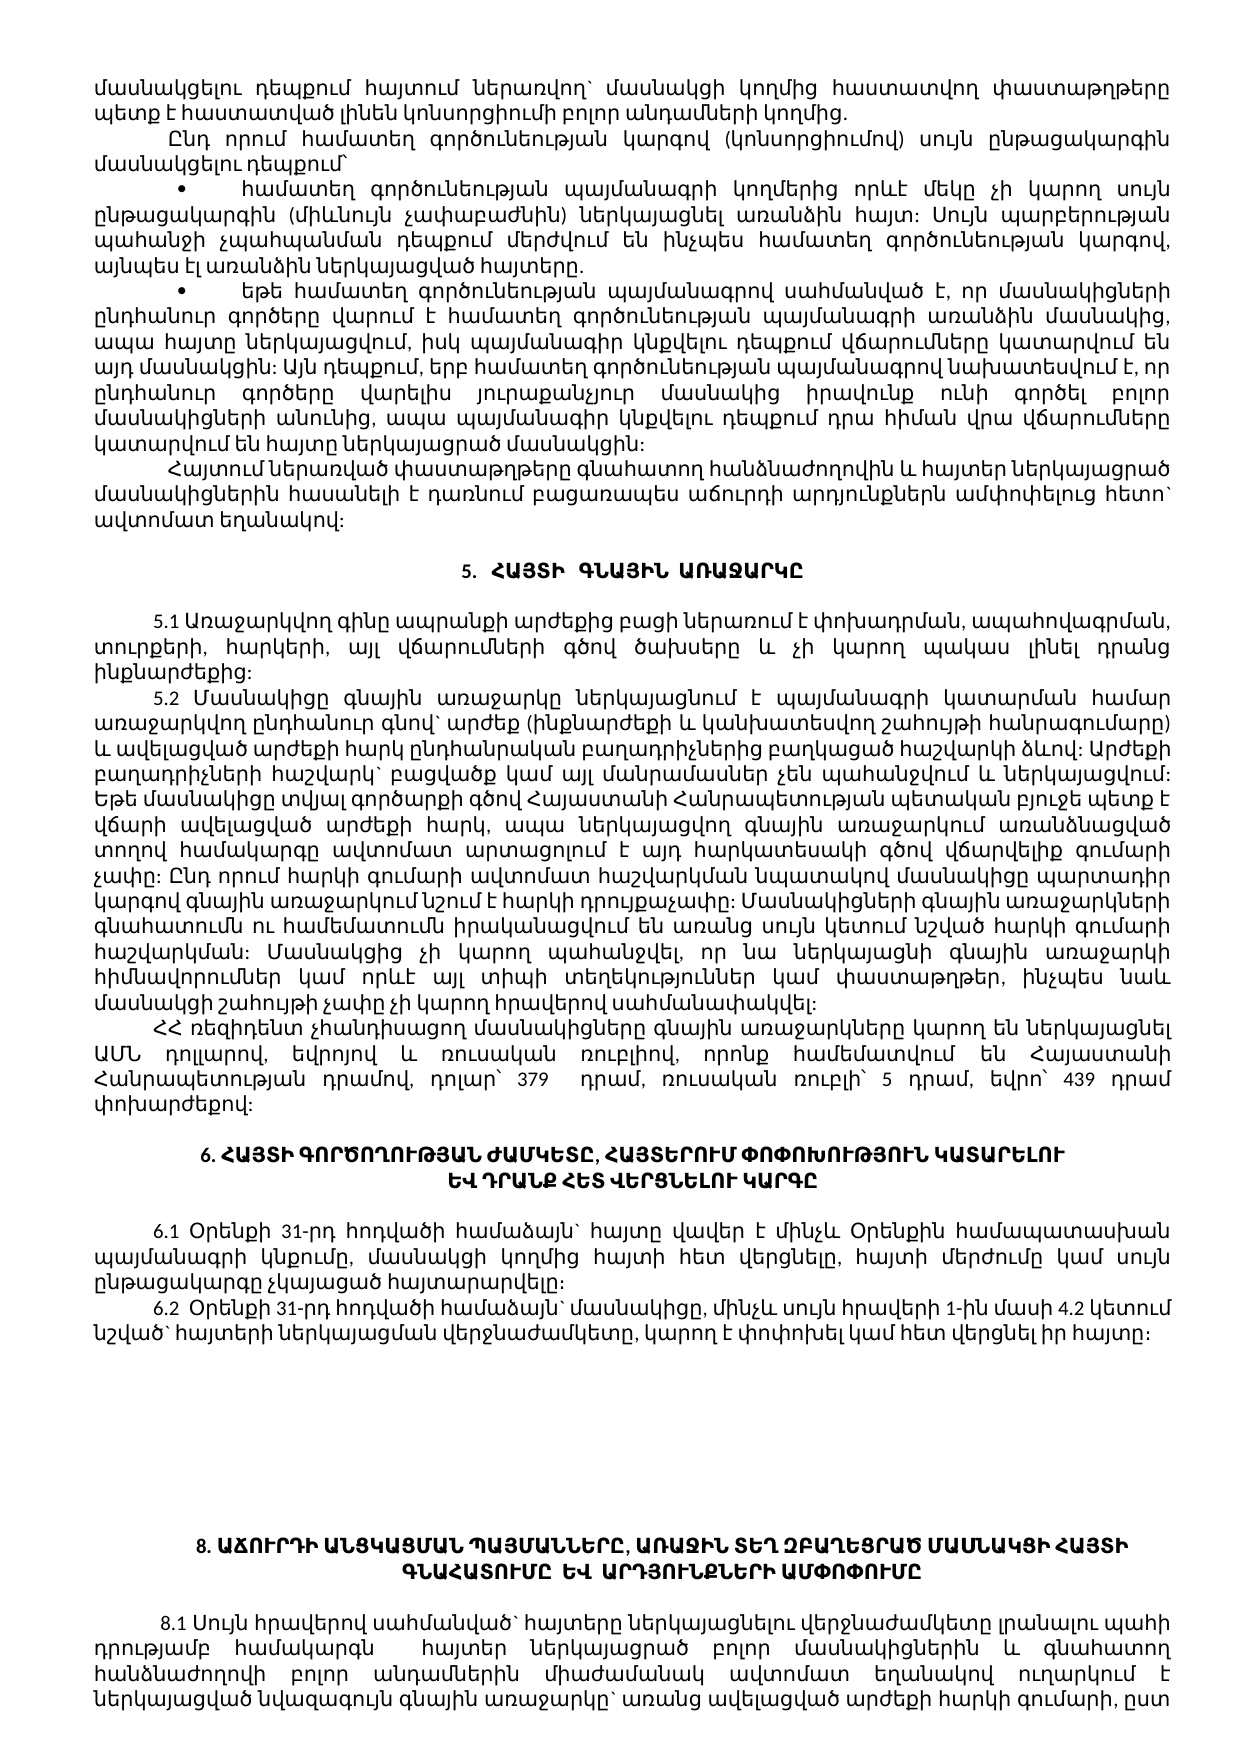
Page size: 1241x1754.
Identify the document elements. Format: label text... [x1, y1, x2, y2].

text ԵՎ ԴՐԱՆՔ ՀԵՏ ՎԵՐՑՆԵԼՈՒ ԿԱՐԳԸ [94, 1168, 1171, 1193]
text 6.1 Օրենքի 31-րդ հոդվածի համաձայն` հայտը վավեր է մինչև Օրենքին համապատասխան պայմանագրի կնքումը, մասնակցի կողմից հայտի հետ վերցնելը, հայտի մերժումը կամ սույն ընթացակարգը չկայացած հայտարարվելը։ [94, 1219, 1171, 1295]
text 8. ԱՃՈՒՐԴԻ ԱՆՑԿԱՑՄԱՆ ՊԱՅՄԱՆՆԵՐԸ, ԱՌԱՋԻՆ ՏԵՂ ԶԲԱՂԵՑՐԱԾ ՄԱՍՆԱԿՑԻ ՀԱՅՏԻ [94, 1534, 1171, 1559]
text Ընդ որում համատեղ գործունեության կարգով (կոնսորցիումով) սույն ընթացակարգին մասնակցելու դեպքում՝ [94, 126, 1171, 177]
text 6. ՀԱՅՏԻ ԳՈՐԾՈՂՈՒԹՅԱՆ ԺԱՄԿԵՏԸ, ՀԱՅՏԵՐՈՒՄ ՓՈՓՈԽՈՒԹՅՈՒՆ ԿԱՏԱՐԵԼՈՒ [94, 1142, 1171, 1168]
text 5.1 Առաջարկվող գինը ապրանքի արժեքից բացի ներառում է փոխադրման, ապահովագրման, տուրքերի, հարկերի, այլ վճարումների գծով ծախսերը և չի կարող պակաս լինել դրանց ինքնարժեքից: [94, 609, 1171, 685]
text 5. ՀԱՅՏԻ ԳՆԱՅԻՆ ԱՌԱՋԱՐԿԸ [94, 558, 1171, 583]
list համատեղ գործունեության պայմանագրի կողմերից որևէ մեկը չի կարող սույն ընթացակարգին (միևնույն չափաբաժնին) ներկայացնել առանձին հայտ: Սույն պարբերության պահանջի չպահպանման դեպքում մերժվում են ինչպես համատեղ գործունեության կարգով, այնպես էլ առանձին ներկայացված հայտերը. [94, 177, 1171, 278]
text ՀՀ ռեզիդենտ չհանդիսացող մասնակիցները գնային առաջարկները կարող են ներկայացնել ԱՄՆ դոլլարով, եվրոյով և ռուսական ռուբլիով, որոնք համեմատվում են Հայաստանի Հանրապետության դրամով, դոլար՝ 379 դրամ, ռուսական ռուբլի՝ 5 դրամ, եվրո՝ 439 դրամ փոխարժեքով: [94, 1015, 1171, 1117]
text Հայտում ներառված փաստաթղթերը գնահատող հանձնաժողովին և հայտեր ներկայացրած մասնակիցներին հասանելի է դառնում բացառապես աճուրդի արդյունքներն ամփոփելուց հետո` ավտոմատ եղանակով: [94, 456, 1171, 532]
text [94, 1610, 1171, 1712]
text ԳՆԱՀԱՏՈՒՄԸ ԵՎ ԱՐԴՅՈՒՆՔՆԵՐԻ ԱՄՓՈՓՈՒՄԸ [94, 1559, 1171, 1584]
text 5.2 Մասնակիցը գնային առաջարկը ներկայացնում է պայմանագրի կատարման համար առաջարկվող ընդհանուր գնով` արժեք (ինքնարժեքի և կանխատեսվող շահույթի հանրագումարը) և ավելացված արժեքի հարկ ընդհանրական բաղադրիչներից բաղկացած հաշվարկի ձևով: Արժեքի բաղադրիչների հաշվարկ` բացվածք կամ այլ մանրամասներ չեն պահանջվում և ներկայացվում: Եթե մասնակիցը տվյալ գործարքի գծով Հայաստանի Հանրապետության պետական բյուջե պետք է վճարի ավելացված արժեքի հարկ, ապա ներկայացվող գնային առաջարկում առանձնացված տողով համակարգը ավտոմատ արտացոլում է այդ հարկատեսակի գծով վճարվելիք գումարի չափը: Ընդ որում հարկի գումարի ավտոմատ հաշվարկման նպատակով մասնակիցը պարտադիր կարգով գնային առաջարկում նշում է հարկի դրույքաչափը: Մասնակիցների գնային առաջարկների գնահատումն ու համեմատումն իրականացվում են առանց սույն կետում նշված հարկի գումարի հաշվարկման: Մասնակցից չի կարող պահանջվել, որ նա ներկայացնի գնային առաջարկի հիմնավորումներ կամ որևէ այլ տիպի տեղեկություններ կամ փաստաթղթեր, ինչպես նաև մասնակցի շահույթի չափը չի կարող հրավերով սահմանափակվել: [94, 685, 1171, 1015]
list եթե համատեղ գործունեության պայմանագրով սահմանված է, որ մասնակիցների ընդհանուր գործերը վարում է համատեղ գործունեության պայմանագրի առանձին մասնակից, ապա հայտը ներկայացվում, իսկ պայմանագիր կնքվելու դեպքում վճարումները կատարվում են այդ մասնակցին: Այն դեպքում, երբ համատեղ գործունեության պայմանագրով նախատեսվում է, որ ընդհանուր գործերը վարելիս յուրաքանչյուր մասնակից իրավունք ունի գործել բոլոր մասնակիցների անունից, ապա պայմանագիր կնքվելու դեպքում դրա հիման վրա վճարումները կատարվում են հայտը ներկայացրած մասնակցին: [94, 278, 1171, 456]
text 6.2 Օրենքի 31-րդ հոդվածի համաձայն` մասնակիցը, մինչև սույն հրավերի 1-ին մասի 4.2 կետում նշված` հայտերի ներկայացման վերջնաժամկետը, կարող է փոփոխել կամ հետ վերցնել իր հայտը։ [94, 1295, 1171, 1346]
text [94, 75, 1171, 126]
